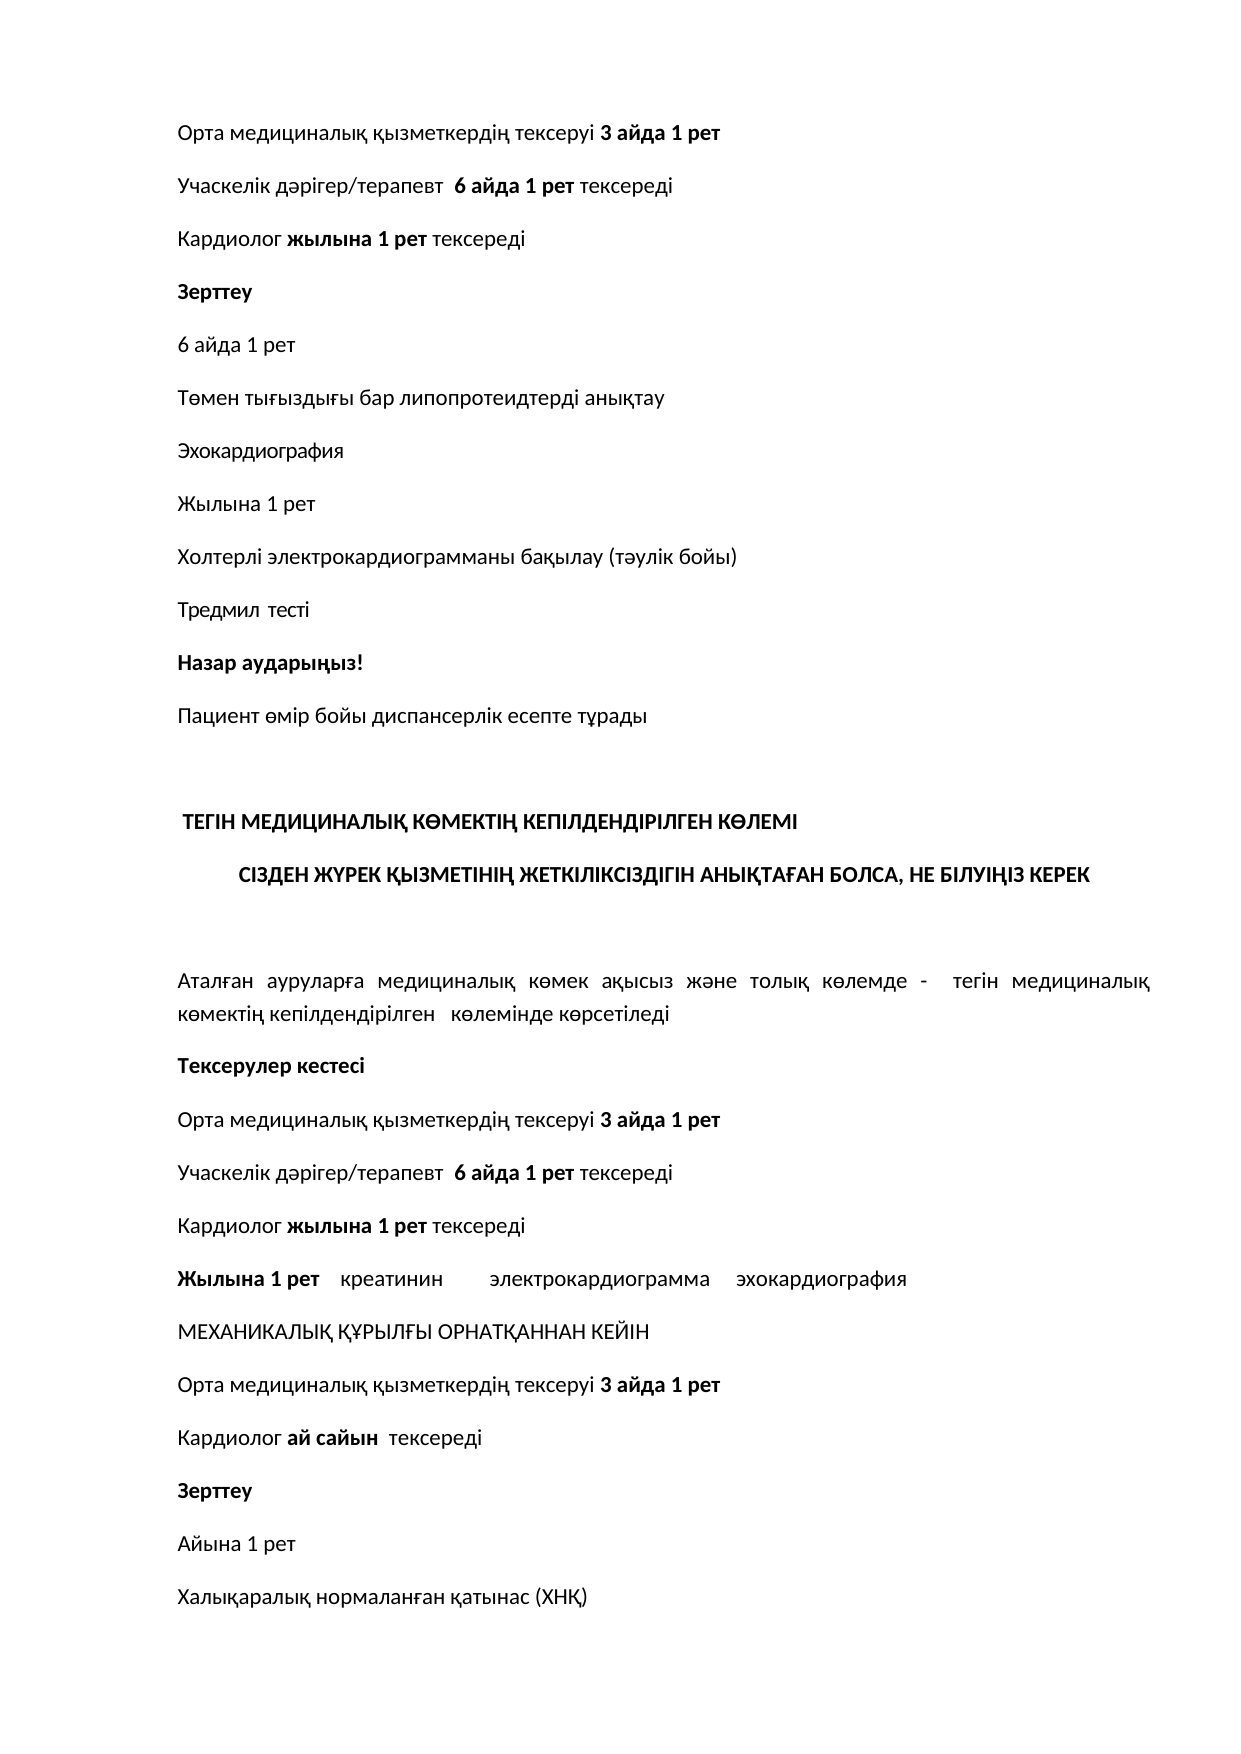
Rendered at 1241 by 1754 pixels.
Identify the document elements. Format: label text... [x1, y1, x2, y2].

text Холтерлі электрокардиограмманы бақылау (тәулік бойы) [177, 542, 1152, 570]
text Зерттеу [177, 1476, 1152, 1504]
text Зерттеу [177, 277, 1152, 305]
text Тексерулер кестесі [177, 1052, 1152, 1080]
text Кардиолог ай сайын тексереді [177, 1423, 1152, 1451]
text Төмен тығыздығы бар липопротеидтерді анықтау [177, 383, 1152, 411]
text Халықаралық нормаланған қатынас (ХНҚ) [177, 1582, 1152, 1610]
text Орта медициналық қызметкердің тексеруі 3 айда 1 рет [177, 1370, 1152, 1398]
text Кардиолог жылына 1 рет тексереді [177, 1211, 1152, 1239]
text Учаскелік дәрігер/терапевт 6 айда 1 рет тексереді [177, 1158, 1152, 1186]
text Эхокардиография [177, 436, 1152, 464]
text Орта медициналық қызметкердің тексеруі 3 айда 1 рет [177, 1105, 1152, 1133]
text Жылына 1 рет [177, 489, 1152, 517]
text СІЗДЕН ЖҮРЕК ҚЫЗМЕТІНІҢ ЖЕТКІЛІКСІЗДІГІН АНЫҚТАҒАН БОЛСА, НЕ БІЛУІҢІЗ КЕРЕК [177, 860, 1152, 888]
text Учаскелік дәрігер/терапевт 6 айда 1 рет тексереді [177, 171, 1152, 199]
text Назар аударыңыз! [177, 648, 1152, 676]
text Орта медициналық қызметкердің тексеруі 3 айда 1 рет [177, 118, 1152, 146]
text Айына 1 рет [177, 1529, 1152, 1557]
text ТЕГІН МЕДИЦИНАЛЫҚ КӨМЕКТІҢ КЕПІЛДЕНДІРІЛГЕН КӨЛЕМІ [177, 807, 1152, 835]
text Кардиолог жылына 1 рет тексереді [177, 224, 1152, 252]
text МЕХАНИКАЛЫҚ ҚҰРЫЛҒЫ ОРНАТҚАННАН КЕЙІН [177, 1317, 1152, 1345]
text Аталған ауруларға медициналық көмек ақысыз және толық көлемде - тегін медициналық көмектің кепілдендірілген көлемінде көрсетіледі [177, 966, 1152, 1027]
text Жылына 1 рет креатинин электрокардиограмма эхокардиография [177, 1264, 1152, 1292]
text 6 айда 1 рет [177, 330, 1152, 358]
text Пациент өмір бойы диспансерлік есепте тұрады [177, 701, 1152, 729]
text Тредмил тесті [177, 595, 1152, 623]
